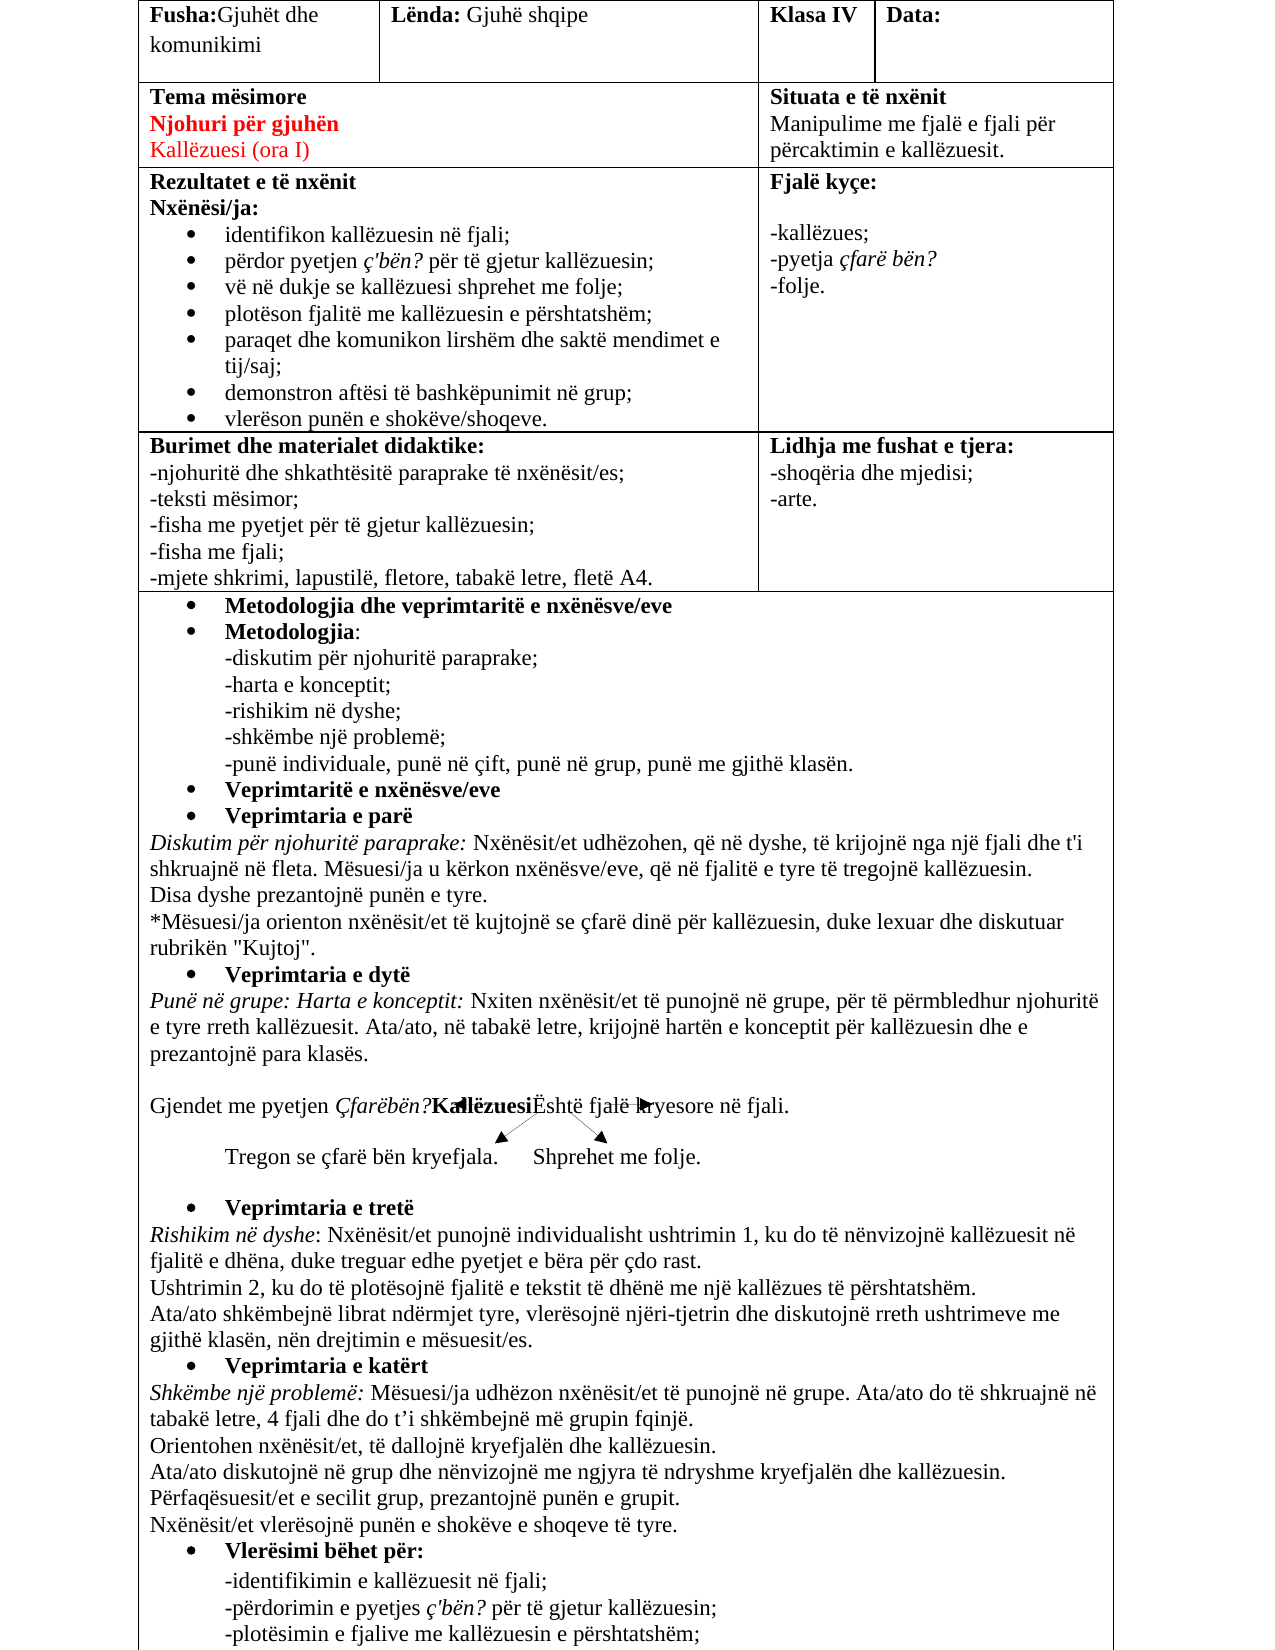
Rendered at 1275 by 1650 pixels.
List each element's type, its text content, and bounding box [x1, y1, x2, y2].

table_header Lënda: Gjuhë shqipe [380, 1, 758, 82]
table_cell Burimet dhe materialet didaktike: -njohuritë dhe shkathtësitë paraprake të nxënësit/es; -teksti mësimor; -fisha me pyetjet për të gjetur kallëzuesin; -fisha me fjali; -mjete shkrimi, lapustilë, fletore, tabakë letre, fletë A4. [139, 433, 758, 591]
table_cell Situata e të nxënit Manipulime me fjalë e fjali për përcaktimin e kallëzuesit. [759, 83, 1113, 167]
table_header Klasa IV [759, 1, 874, 82]
table_cell Metodologjia dhe veprimtaritë e nxënësve/eve Metodologjia: -diskutim për njohuritë paraprake; -harta e konceptit; -rishikim në dyshe; -shkëmbe një problemë; -punë individuale, punë në çift, punë në grup, punë me gjithë klasën. Veprimtaritë e nxënësve/eve Veprimtaria e parë Diskutim për njohuritë paraprake: Nxënësit/et udhëzohen, që në dyshe, të krijojnë nga një fjali dhe t'i shkruajnë në fleta. Mësuesi/ja u kërkon nxënësve/eve, që në fjalitë e tyre të tregojnë kallëzuesin. Disa dyshe prezantojnë punën e tyre. *Mësuesi/ja orienton nxënësit/et të kujtojnë se çfarë dinë për kallëzuesin, duke lexuar dhe diskutuar rubrikën "Kujtoj". Veprimtaria e dytë Punë në grupe: Harta e konceptit: Nxiten nxënësit/et të punojnë në grupe, për të përmbledhur njohuritë e tyre rreth kallëzuesit. Ata/ato, në tabakë letre, krijojnë hartën e konceptit për kallëzuesin dhe e prezantojnë para klasës. Gjendet me pyetjen Çfarëbën?KallëzuesiËshtë fjalë kryesore në fjali. Tregon se çfarë bën kryefjala. Shprehet me folje. Veprimtaria e tretë Rishikim në dyshe: Nxënësit/et punojnë individualisht ushtrimin 1, ku do të nënvizojnë kallëzuesit në fjalitë e dhëna, duke treguar edhe pyetjet e bëra për çdo rast. Ushtrimin 2, ku do të plotësojnë fjalitë e tekstit të dhënë me një kallëzues të përshtatshëm. Ata/ato shkëmbejnë librat ndërmjet tyre, vlerësojnë njëri-tjetrin dhe diskutojnë rreth ushtrimeve me gjithë klasën, nën drejtimin e mësuesit/es. Veprimtaria e katërt Shkëmbe një problemë: Mësuesi/ja udhëzon nxënësit/et të punojnë në grupe. Ata/ato do të shkruajnë në tabakë letre, 4 fjali dhe do t’i shkëmbejnë më grupin fqinjë. Orientohen nxënësit/et, të dallojnë kryefjalën dhe kallëzuesin. Ata/ato diskutojnë në grup dhe nënvizojnë me ngjyra të ndryshme kryefjalën dhe kallëzuesin. Përfaqësuesit/et e secilit grup, prezantojnë punën e grupit. Nxënësit/et vlerësojnë punën e shokëve e shoqeve të tyre. Vlerësimi bëhet për: -identifikimin e kallëzuesit në fjali; -përdorimin e pyetjes ç'bën? për të gjetur kallëzuesin; -plotësimin e fjalive me kallëzuesin e përshtatshëm; -paraqitjen dhe komunikimin e lirshëm dhe të saktë të mendimeve të tij/saj; -demonstrimin e aftësive të bashkëpunimit në grup; -vlerësimin e punës së shokëve/shoqeve. Detyrë shtëpie Shkruaj 5 fjali ku të nënvizosh kallëzuesin e shprehur me folje. [139, 592, 1113, 1650]
table_cell Rezultatet e të nxënit Nxënësi/ja: identifikon kallëzuesin në fjali; përdor pyetjen ç'bën? për të gjetur kallëzuesin; vë në dukje se kallëzuesi shprehet me folje; plotëson fjalitë me kallëzuesin e përshtatshëm; paraqet dhe komunikon lirshëm dhe saktë mendimet e tij/saj; demonstron aftësi të bashkëpunimit në grup; vlerëson punën e shokëve/shoqeve. [139, 168, 758, 431]
table_header Fusha:Gjuhët dhe komunikimi [139, 1, 379, 82]
table_cell Fjalë kyçe: -kallëzues; -pyetja çfarë bën? -folje. [759, 168, 1113, 431]
table_cell Tema mësimore Njohuri për gjuhën Kallëzuesi (ora I) [139, 83, 758, 167]
table_cell Lidhja me fushat e tjera: -shoqëria dhe mjedisi; -arte. [759, 433, 1113, 591]
table_header Data: [876, 1, 1113, 82]
